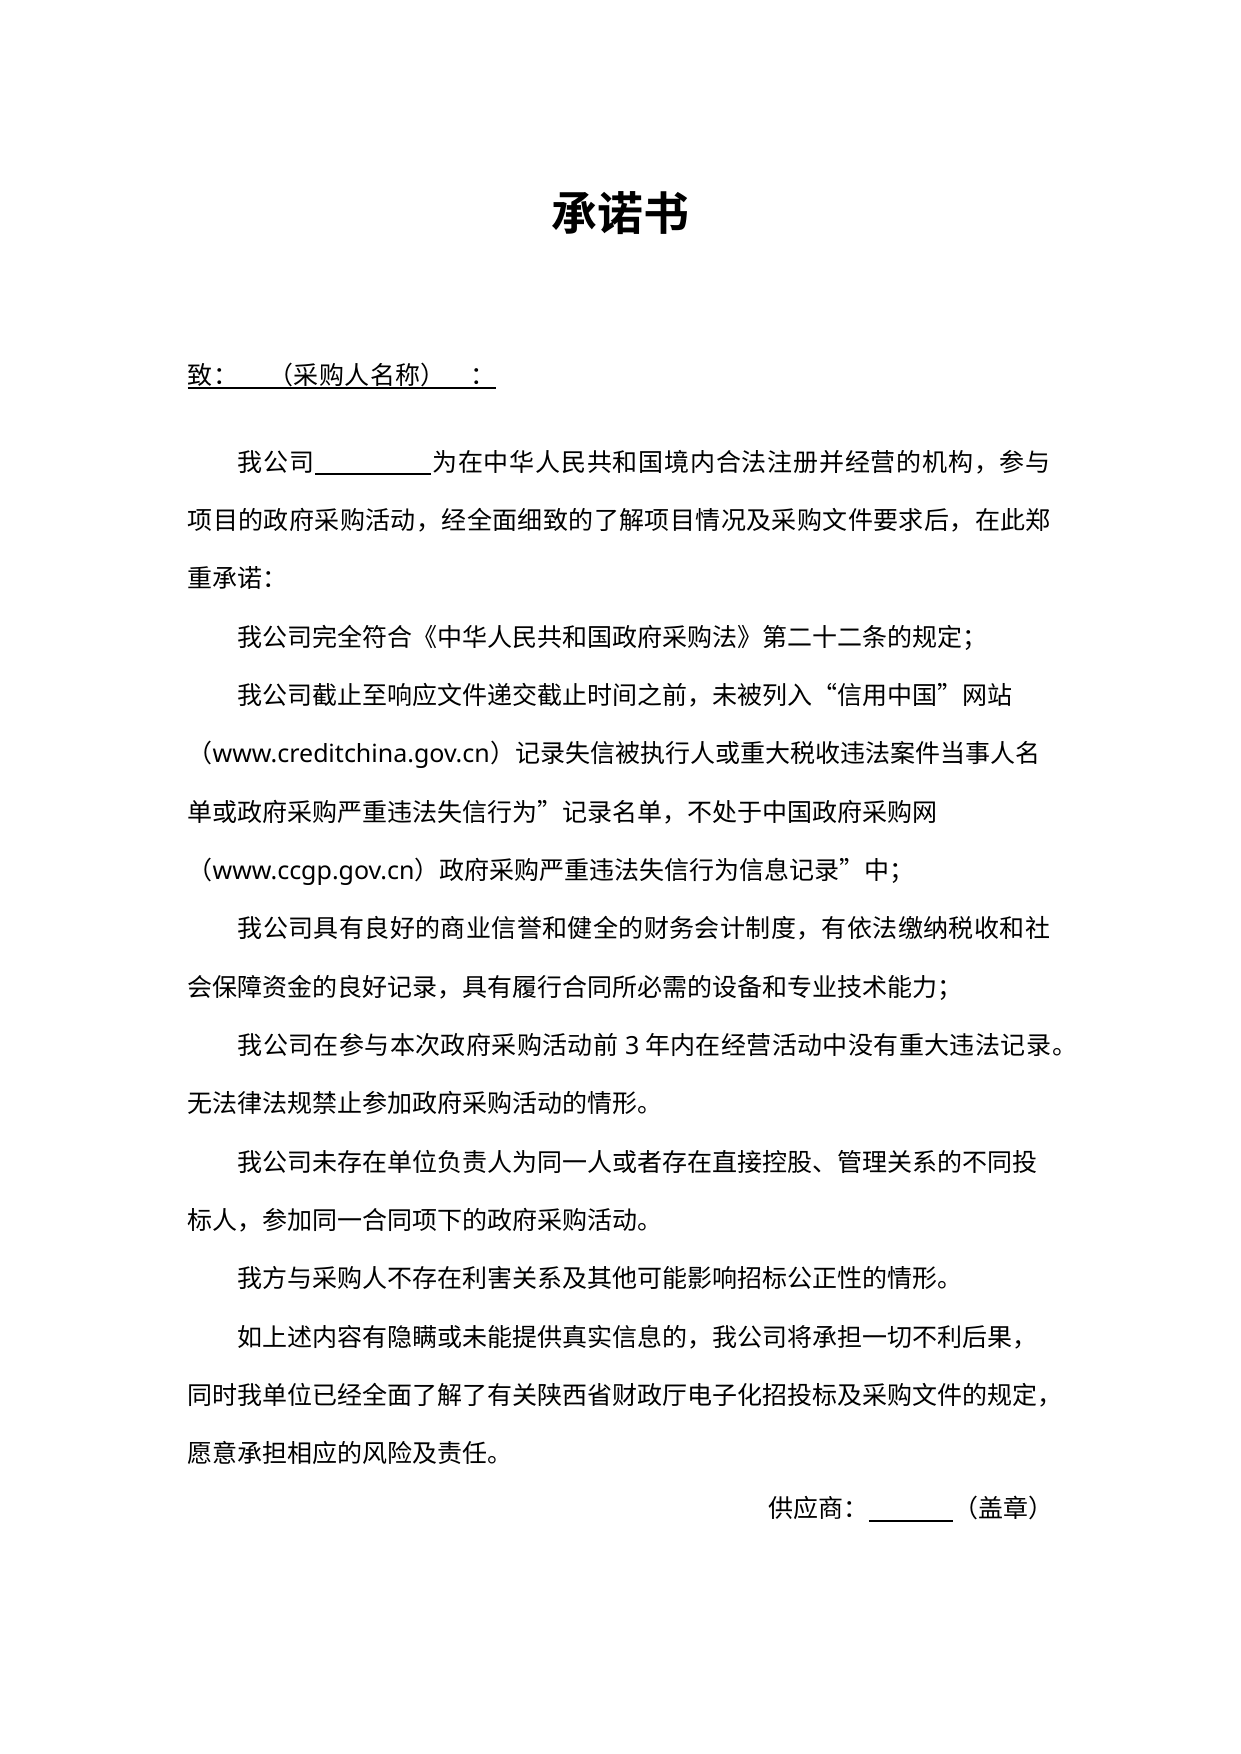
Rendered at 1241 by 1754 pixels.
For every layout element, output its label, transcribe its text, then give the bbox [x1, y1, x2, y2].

text 我方与采购人不存在利害关系及其他可能影响招标公正性的情形。 [187, 1241, 1053, 1299]
text 我公司未存在单位负责人为同一人或者存在直接控股、管理关系的不同投标人，参加同一合同项下的政府采购活动。 [187, 1124, 1053, 1241]
text 如上述内容有隐瞒或未能提供真实信息的，我公司将承担一切不利后果，同时我单位已经全面了解了有关陕西省财政厅电子化招投标及采购文件的规定，愿意承担相应的风险及责任。 [187, 1299, 1053, 1474]
text 我公司在参与本次政府采购活动前3年内在经营活动中没有重大违法记录。无法律法规禁止参加政府采购活动的情形。 [187, 1008, 1053, 1124]
text 致： （采购人名称） ： [187, 341, 1053, 406]
text 我公司完全符合《中华人民共和国政府采购法》第二十二条的规定； [187, 599, 1053, 658]
text 承诺书 [187, 162, 1053, 259]
text 供应商： （盖章） [187, 1474, 1053, 1539]
text 我公司 为在中华人民共和国境内合法注册并经营的机构，参与 项目的政府采购活动，经全面细致的了解项目情况及采购文件要求后，在此郑重承诺： [187, 424, 1053, 599]
text 我公司具有良好的商业信誉和健全的财务会计制度，有依法缴纳税收和社会保障资金的良好记录，具有履行合同所必需的设备和专业技术能力； [187, 891, 1053, 1008]
text 我公司截止至响应文件递交截止时间之前，未被列入“信用中国”网站（www.creditchina.gov.cn）记录失信被执行人或重大税收违法案件当事人名单或政府采购严重违法失信行为”记录名单，不处于中国政府采购网（www.ccgp.gov.cn）政府采购严重违法失信行为信息记录”中； [187, 658, 1053, 891]
